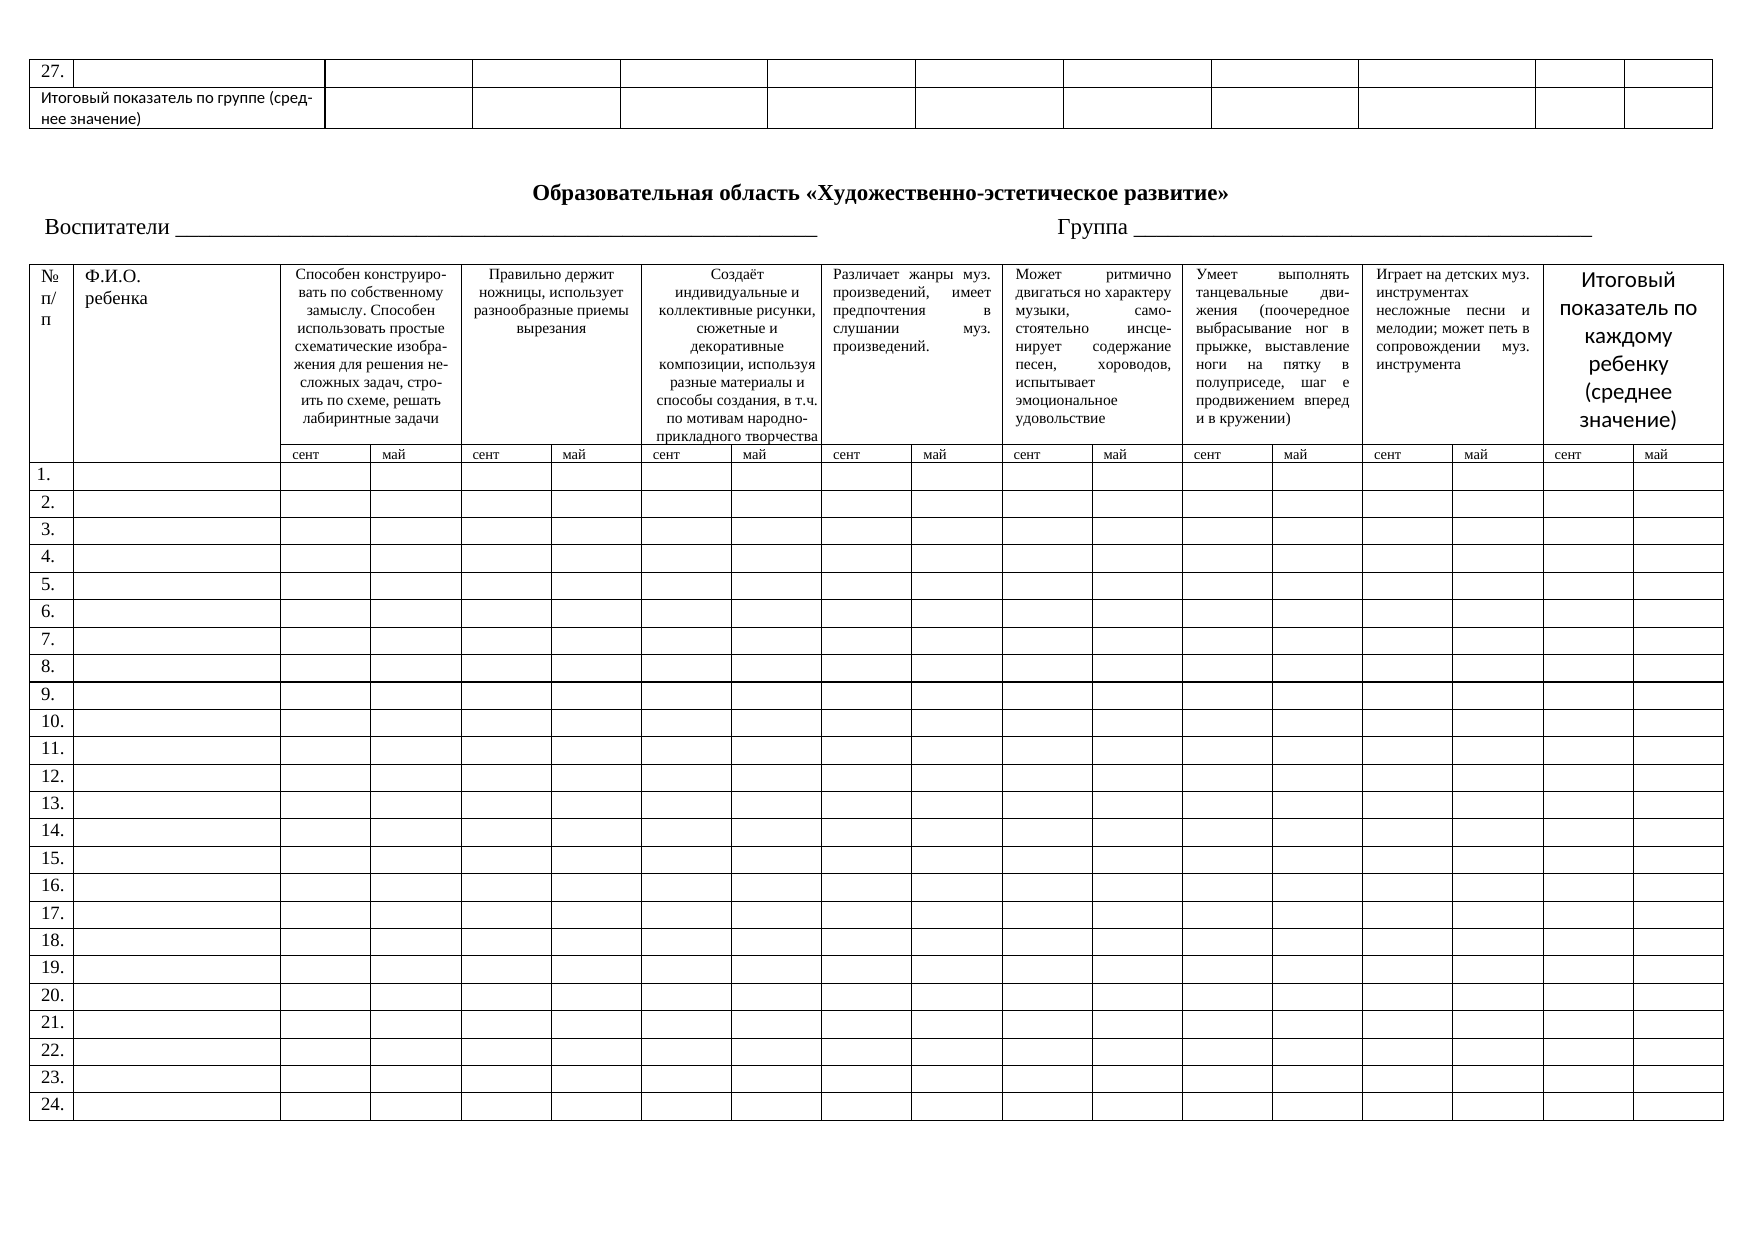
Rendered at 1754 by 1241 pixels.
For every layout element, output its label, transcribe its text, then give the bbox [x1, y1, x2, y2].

table_cell [1634, 491, 1723, 517]
table_cell [30, 792, 73, 818]
table_cell [1003, 1039, 1092, 1065]
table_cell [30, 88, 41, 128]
table_cell Итоговый показатель по группе (среднее значение) [141, 88, 324, 128]
table_cell [1183, 491, 1272, 517]
table_cell [30, 874, 73, 901]
table_cell [552, 655, 641, 681]
table_cell [462, 819, 551, 846]
table_cell сент [1003, 445, 1092, 462]
table_cell [822, 1039, 911, 1065]
table_cell [822, 1093, 911, 1120]
table_cell [822, 600, 911, 627]
table_cell [371, 737, 461, 763]
table_cell [371, 628, 461, 654]
table_cell [1003, 1066, 1092, 1092]
table_header Умеет выполнять танцевальные движения (поочередное выбрасывание ног в прыжке, выставление ноги на пятку в полуприседе, шаг е продвижением вперед и в кружении) [1183, 265, 1362, 444]
table_cell [1544, 545, 1633, 572]
table_cell [1273, 819, 1362, 846]
table_cell [371, 655, 461, 681]
table_cell [30, 1093, 73, 1120]
table_cell [912, 600, 1002, 627]
table_cell [822, 874, 911, 901]
table_cell [822, 902, 911, 928]
table_cell [1363, 1011, 1452, 1037]
table_cell [1634, 956, 1723, 983]
table_cell сент [462, 445, 551, 462]
table_cell [912, 819, 1002, 846]
table_cell [1634, 874, 1723, 901]
table_cell [1273, 491, 1362, 517]
table_cell [822, 491, 911, 517]
table_cell [822, 628, 911, 654]
table_cell [552, 1066, 641, 1092]
table_cell [1634, 902, 1723, 928]
table_cell [1093, 902, 1182, 928]
table_cell [1183, 929, 1272, 955]
table_cell [1363, 491, 1452, 517]
table_cell [30, 1039, 73, 1065]
table_cell сент [281, 445, 370, 462]
table_cell [462, 463, 551, 489]
table_cell [74, 518, 280, 544]
table_cell [30, 819, 73, 846]
table_cell [74, 902, 280, 928]
table_cell [30, 600, 73, 627]
table_cell [732, 765, 821, 791]
table_cell [1453, 573, 1543, 599]
table_cell [74, 628, 280, 654]
table_cell [642, 683, 731, 709]
table_cell [552, 573, 641, 599]
table_cell [1363, 655, 1452, 681]
table_cell [732, 847, 821, 873]
table_cell [642, 628, 731, 654]
table_cell [552, 874, 641, 901]
table_cell [1453, 1066, 1543, 1092]
table_cell [912, 683, 1002, 709]
table_cell [1544, 518, 1633, 544]
table_cell [462, 710, 551, 736]
table_cell [1183, 1093, 1272, 1120]
table_cell [74, 847, 280, 873]
table_cell [462, 683, 551, 709]
table_cell [1634, 600, 1723, 627]
table_cell [552, 737, 641, 763]
table_cell [1183, 902, 1272, 928]
table_cell [281, 710, 370, 736]
table_cell [30, 683, 73, 709]
table_cell [1453, 847, 1543, 873]
table_cell [1363, 792, 1452, 818]
table_cell [1003, 628, 1092, 654]
table_cell [1544, 929, 1633, 955]
table_cell [30, 902, 73, 928]
table_cell [281, 1011, 370, 1037]
table_cell [552, 819, 641, 846]
table_cell [732, 1011, 821, 1037]
table_cell [1363, 463, 1452, 489]
table_cell [462, 765, 551, 791]
table_cell [371, 819, 461, 846]
table_cell [642, 792, 731, 818]
table_cell [822, 819, 911, 846]
table_cell [822, 765, 911, 791]
table_cell [732, 710, 821, 736]
table_cell [912, 902, 1002, 928]
table_cell [281, 984, 370, 1010]
table_cell май [1453, 445, 1543, 462]
table_cell [1093, 573, 1182, 599]
table_cell [552, 1011, 641, 1037]
table_cell [1453, 1011, 1543, 1037]
table_cell [1544, 600, 1633, 627]
table_cell [281, 847, 370, 873]
table_cell май [1093, 445, 1182, 462]
table_cell [1273, 518, 1362, 544]
table_cell [371, 847, 461, 873]
table_cell [30, 956, 73, 983]
table_cell [462, 929, 551, 955]
table_cell [1212, 88, 1358, 128]
table_cell [462, 874, 551, 901]
table_cell [371, 956, 461, 983]
table_cell [912, 874, 1002, 901]
table_cell [371, 792, 461, 818]
table_cell [1003, 902, 1092, 928]
table_cell [371, 463, 461, 489]
table_cell [1093, 1066, 1182, 1092]
table_cell [1544, 710, 1633, 736]
table_cell [371, 765, 461, 791]
table_cell [642, 573, 731, 599]
table_header Способен конструировать по собственному замыслу. Способен использовать простые схематические изображения для решения несложных задач, строить по схеме, решать лабиринтные задачи [281, 265, 461, 444]
table_cell [1363, 710, 1452, 736]
table_cell [1183, 792, 1272, 818]
table_cell [642, 765, 731, 791]
table_cell [1093, 655, 1182, 681]
table_cell [326, 88, 472, 128]
table_cell [1634, 929, 1723, 955]
table_cell [1453, 819, 1543, 846]
table_cell [1003, 1011, 1092, 1037]
table_cell [473, 88, 620, 128]
table_cell [552, 792, 641, 818]
table_cell [912, 1039, 1002, 1065]
table_cell [642, 984, 731, 1010]
table_cell [1273, 710, 1362, 736]
table_cell [1003, 518, 1092, 544]
table_cell [822, 929, 911, 955]
table_cell [30, 710, 73, 736]
table_cell [1003, 545, 1092, 572]
table_cell [1064, 60, 1211, 87]
table_cell [1183, 573, 1272, 599]
table_cell [822, 655, 911, 681]
table_cell [732, 600, 821, 627]
table_cell [912, 737, 1002, 763]
table_cell [1363, 902, 1452, 928]
table_cell [552, 765, 641, 791]
table_cell [462, 1039, 551, 1065]
table_header Может ритмично двигаться но характеру музыки, самостоятельно инсценирует содержание песен, хороводов, испытывает эмоциональное удовольствие [1003, 265, 1182, 444]
table_cell [642, 1093, 731, 1120]
table_cell [74, 463, 280, 489]
table_cell [912, 545, 1002, 572]
table_cell [642, 737, 731, 763]
table_header № п/п [30, 265, 73, 462]
table_cell [552, 545, 641, 572]
table_cell [1363, 1093, 1452, 1120]
table_cell [1544, 1039, 1633, 1065]
table_cell [1273, 628, 1362, 654]
table_cell [371, 683, 461, 709]
table_cell [1273, 984, 1362, 1010]
table_cell [1359, 88, 1535, 128]
table_cell [1453, 683, 1543, 709]
table_cell [281, 655, 370, 681]
table_cell [1634, 628, 1723, 654]
table_cell [1093, 463, 1182, 489]
table_cell [1453, 491, 1543, 517]
table_cell [1363, 737, 1452, 763]
table_cell [1183, 545, 1272, 572]
table_cell май [1273, 445, 1362, 462]
table_cell [1273, 874, 1362, 901]
table_cell [1273, 765, 1362, 791]
table_header Итоговый показатель по каждому ребенку (среднее значение) [1544, 265, 1723, 444]
table_cell [30, 573, 73, 599]
table_cell [1453, 956, 1543, 983]
table_cell [1453, 984, 1543, 1010]
table_cell [1363, 819, 1452, 846]
table_cell [1183, 683, 1272, 709]
table_cell [732, 518, 821, 544]
table_cell [1183, 956, 1272, 983]
table_cell [281, 1066, 370, 1092]
table_cell [1363, 765, 1452, 791]
table_cell [1003, 847, 1092, 873]
table_cell [371, 600, 461, 627]
table_cell [1634, 792, 1723, 818]
table_cell [912, 710, 1002, 736]
table_cell [1544, 984, 1633, 1010]
table_cell [1544, 628, 1633, 654]
table_cell [371, 1011, 461, 1037]
table_cell [621, 60, 767, 87]
table_cell [1273, 545, 1362, 572]
table_cell [371, 1093, 461, 1120]
table_cell [1544, 737, 1633, 763]
table_cell [552, 463, 641, 489]
table_cell [1003, 655, 1092, 681]
table_cell [912, 573, 1002, 599]
table_cell [1544, 956, 1633, 983]
table_cell [1093, 874, 1182, 901]
table_cell [462, 600, 551, 627]
table_cell [1634, 1093, 1723, 1120]
table_cell [552, 1039, 641, 1065]
table_cell [462, 491, 551, 517]
table_cell [281, 737, 370, 763]
table_cell [552, 956, 641, 983]
table_cell [552, 600, 641, 627]
table_cell [1363, 984, 1452, 1010]
table_cell [1536, 88, 1624, 128]
table_cell [642, 956, 731, 983]
table_cell [30, 655, 73, 681]
table_cell [281, 956, 370, 983]
table_cell [281, 1093, 370, 1120]
table_cell [74, 874, 280, 901]
table_cell [1544, 573, 1633, 599]
table_cell [552, 929, 641, 955]
table_cell [30, 984, 73, 1010]
table_cell [822, 984, 911, 1010]
table_cell [1183, 737, 1272, 763]
table_cell [1003, 765, 1092, 791]
table_cell [1363, 573, 1452, 599]
table_cell [912, 956, 1002, 983]
table_cell [1453, 1039, 1543, 1065]
table_cell [1183, 655, 1272, 681]
table_cell [462, 902, 551, 928]
table_cell [642, 1039, 731, 1065]
table_cell [1183, 518, 1272, 544]
table_cell [822, 1011, 911, 1037]
table_cell [371, 518, 461, 544]
table_cell [642, 1066, 731, 1092]
table_cell [1003, 573, 1092, 599]
table_cell [822, 573, 911, 599]
table_cell [1183, 765, 1272, 791]
text Воспитатели ________________________________________________________ Группа ________________________________________ [44, 213, 1713, 239]
table_cell [462, 1066, 551, 1092]
table_cell [473, 60, 620, 87]
table_cell [1183, 1066, 1272, 1092]
table_cell [326, 60, 472, 87]
table_cell сент [822, 445, 911, 462]
table_cell [732, 545, 821, 572]
table_cell [732, 792, 821, 818]
table_cell [1003, 491, 1092, 517]
table_cell [642, 518, 731, 544]
table_cell [30, 545, 73, 572]
table_cell [1064, 88, 1211, 128]
table_cell [1273, 1093, 1362, 1120]
table_cell [74, 655, 280, 681]
table_cell [1093, 600, 1182, 627]
table_cell [462, 518, 551, 544]
table_cell [1273, 956, 1362, 983]
table_cell [1634, 737, 1723, 763]
table_cell [912, 984, 1002, 1010]
table_cell [1093, 984, 1182, 1010]
table_cell [1634, 545, 1723, 572]
table_cell [822, 518, 911, 544]
table_cell [1093, 819, 1182, 846]
table_cell [1363, 1039, 1452, 1065]
table_cell [462, 956, 551, 983]
table_cell [462, 655, 551, 681]
table_cell [912, 1011, 1002, 1037]
table_cell [1093, 792, 1182, 818]
table_cell сент [1544, 445, 1633, 462]
table_cell [1453, 902, 1543, 928]
table_cell [1544, 765, 1633, 791]
table_cell [1003, 463, 1092, 489]
table_cell [1453, 874, 1543, 901]
table_cell [30, 737, 73, 763]
table_cell [281, 765, 370, 791]
table_cell [1453, 463, 1543, 489]
table_cell [912, 765, 1002, 791]
table_cell [1093, 847, 1182, 873]
table_cell [642, 491, 731, 517]
table_cell [912, 628, 1002, 654]
table_cell [74, 956, 280, 983]
table_cell [1093, 545, 1182, 572]
table_cell [1273, 737, 1362, 763]
table_cell [732, 956, 821, 983]
table_cell [1634, 1039, 1723, 1065]
table_cell [74, 929, 280, 955]
table_cell [916, 60, 1063, 87]
table_cell [371, 902, 461, 928]
table_cell [552, 683, 641, 709]
table_cell [281, 874, 370, 901]
table_cell [1273, 792, 1362, 818]
table_cell [371, 545, 461, 572]
table_cell [1183, 628, 1272, 654]
table_cell [1003, 1093, 1092, 1120]
table_cell [74, 1066, 280, 1092]
table_cell [732, 1039, 821, 1065]
table_cell [1544, 1093, 1633, 1120]
table_cell [1183, 463, 1272, 489]
table_cell [30, 491, 73, 517]
table_cell [462, 1011, 551, 1037]
table_cell [1453, 600, 1543, 627]
table_cell [1212, 60, 1358, 87]
table_cell [1453, 628, 1543, 654]
table_cell [642, 545, 731, 572]
table_cell [1183, 819, 1272, 846]
table_cell [1003, 792, 1092, 818]
table_cell [732, 737, 821, 763]
table_cell [74, 710, 280, 736]
table_cell [552, 628, 641, 654]
table_cell [1544, 1066, 1633, 1092]
table_cell [1183, 710, 1272, 736]
table_cell [30, 518, 73, 544]
table_cell [642, 463, 731, 489]
table_cell [1453, 1093, 1543, 1120]
table_cell [642, 847, 731, 873]
table_cell сент [1363, 445, 1452, 462]
table_cell [1363, 847, 1452, 873]
table_cell [912, 847, 1002, 873]
subtitle Образовательная область «Художественно-эстетическое развитие» [48, 182, 1713, 205]
table_cell [1093, 683, 1182, 709]
table_cell [462, 628, 551, 654]
table_cell [1273, 929, 1362, 955]
table_header Создаёт индивидуальные и коллективные рисунки, сюжетные и декоративные композиции, используя разные материалы и способы создания, в т.ч. по мотивам народно-прикладного творчества [642, 265, 821, 444]
table_cell [1003, 737, 1092, 763]
table_cell [1003, 956, 1092, 983]
table_cell [1453, 710, 1543, 736]
table_cell [732, 874, 821, 901]
table_cell [371, 874, 461, 901]
table_cell [1003, 600, 1092, 627]
table_cell [552, 1093, 641, 1120]
table_cell [1453, 929, 1543, 955]
table_cell [1093, 491, 1182, 517]
table_cell [1003, 683, 1092, 709]
table_cell [1273, 573, 1362, 599]
table_cell [1634, 1011, 1723, 1037]
table_cell [74, 573, 280, 599]
table_cell [1625, 60, 1712, 87]
table_cell [462, 737, 551, 763]
table_cell [1273, 902, 1362, 928]
table_cell [1273, 1039, 1362, 1065]
table_cell [30, 1011, 73, 1037]
table_cell [1453, 545, 1543, 572]
table_cell [1634, 1066, 1723, 1092]
table_cell [1625, 88, 1712, 128]
table_cell [74, 765, 280, 791]
table_cell [281, 463, 370, 489]
table_cell [1634, 765, 1723, 791]
table_cell [1453, 765, 1543, 791]
table_cell май [912, 445, 1002, 462]
table_cell [642, 902, 731, 928]
table_cell [1273, 1011, 1362, 1037]
table_cell [1363, 956, 1452, 983]
table_cell [74, 792, 280, 818]
table_cell [912, 1066, 1002, 1092]
table_cell май [732, 445, 821, 462]
table_cell [916, 88, 1063, 128]
table_cell [74, 60, 324, 87]
table_cell [912, 1093, 1002, 1120]
table_header Ф.И.О. ребенка [74, 265, 280, 462]
table_cell [1453, 792, 1543, 818]
table_cell [74, 683, 280, 709]
table_cell [1273, 463, 1362, 489]
table_cell [30, 60, 73, 87]
table_cell [30, 463, 73, 489]
table_cell [1183, 984, 1272, 1010]
table_cell [371, 929, 461, 955]
table_cell [1453, 655, 1543, 681]
table_cell [1544, 655, 1633, 681]
table_cell [552, 518, 641, 544]
table_cell [1003, 710, 1092, 736]
table_cell [371, 491, 461, 517]
table_cell [1634, 710, 1723, 736]
table_cell [822, 545, 911, 572]
table_cell [822, 792, 911, 818]
table_cell [732, 491, 821, 517]
table_cell [74, 819, 280, 846]
table_cell [1363, 874, 1452, 901]
table_cell [462, 847, 551, 873]
table_cell [1544, 847, 1633, 873]
table_cell [1093, 1093, 1182, 1120]
table_cell [281, 600, 370, 627]
table_cell [552, 847, 641, 873]
table_cell [281, 545, 370, 572]
table_cell [1183, 1011, 1272, 1037]
table_cell [1273, 683, 1362, 709]
table_cell [281, 929, 370, 955]
table_cell [1363, 1066, 1452, 1092]
table_cell [1363, 683, 1452, 709]
table_cell [912, 463, 1002, 489]
table_cell [1363, 600, 1452, 627]
table_cell [552, 902, 641, 928]
table_cell [822, 737, 911, 763]
table_cell [912, 491, 1002, 517]
table_cell [732, 463, 821, 489]
table_cell [1273, 600, 1362, 627]
table_cell [1093, 710, 1182, 736]
table_cell [1183, 1039, 1272, 1065]
table_cell [30, 628, 73, 654]
table_cell [371, 710, 461, 736]
table_header Играет на детских муз. инструментах несложные песни и мелодии; может петь в сопровождении муз. инструмента [1363, 265, 1543, 444]
table_cell [1453, 518, 1543, 544]
table_cell [1634, 463, 1723, 489]
table_cell [74, 1039, 280, 1065]
table_cell [642, 655, 731, 681]
table_cell [30, 765, 73, 791]
table_cell [281, 819, 370, 846]
table_cell [732, 984, 821, 1010]
table_cell [1183, 847, 1272, 873]
table_cell [30, 847, 73, 873]
table_cell [1634, 984, 1723, 1010]
table_cell [1003, 929, 1092, 955]
table_cell [642, 710, 731, 736]
table_cell [1634, 683, 1723, 709]
table_cell [371, 1039, 461, 1065]
table_cell [642, 874, 731, 901]
table_cell [462, 984, 551, 1010]
table_cell [30, 1066, 73, 1092]
table_cell [462, 792, 551, 818]
table_cell [371, 573, 461, 599]
table_cell [732, 902, 821, 928]
table_cell [1634, 819, 1723, 846]
table_cell [732, 1066, 821, 1092]
table_cell [1634, 518, 1723, 544]
table_cell [74, 545, 280, 572]
table_cell [912, 655, 1002, 681]
table_cell [74, 737, 280, 763]
table_cell [1363, 628, 1452, 654]
table_cell [768, 88, 915, 128]
table_cell [1093, 518, 1182, 544]
table_cell [912, 792, 1002, 818]
table_cell [1453, 737, 1543, 763]
table_cell [281, 792, 370, 818]
table_cell [281, 491, 370, 517]
table_cell сент [1183, 445, 1272, 462]
table_cell [74, 984, 280, 1010]
table_cell [732, 1093, 821, 1120]
table_cell май [552, 445, 641, 462]
table_cell [1093, 765, 1182, 791]
table_cell [642, 600, 731, 627]
table_cell [822, 710, 911, 736]
table_cell [462, 545, 551, 572]
table_cell [1544, 902, 1633, 928]
table_cell [281, 683, 370, 709]
table_cell [74, 491, 280, 517]
table_cell [552, 984, 641, 1010]
table_cell [1544, 683, 1633, 709]
table_cell [1183, 600, 1272, 627]
table_cell [281, 573, 370, 599]
table_cell [281, 628, 370, 654]
table_cell [1544, 463, 1633, 489]
table_cell [822, 1066, 911, 1092]
table_cell [1093, 737, 1182, 763]
table_cell [1093, 1039, 1182, 1065]
table_cell [822, 463, 911, 489]
table_cell [912, 929, 1002, 955]
table_cell [1359, 60, 1535, 87]
table_cell [822, 847, 911, 873]
table_cell [552, 491, 641, 517]
table_cell [281, 518, 370, 544]
table_cell [732, 573, 821, 599]
table_cell [74, 1011, 280, 1037]
table_cell [1536, 60, 1624, 87]
table_cell [1093, 1011, 1182, 1037]
table_cell [732, 819, 821, 846]
table_cell [1544, 792, 1633, 818]
table_cell [912, 518, 1002, 544]
table_cell [1634, 573, 1723, 599]
table_cell май [371, 445, 461, 462]
table_cell [1003, 819, 1092, 846]
table_cell [1634, 655, 1723, 681]
table_cell [732, 929, 821, 955]
table_cell [1093, 956, 1182, 983]
table_cell [1363, 545, 1452, 572]
table_cell [768, 60, 915, 87]
table_cell [642, 1011, 731, 1037]
table_cell [822, 956, 911, 983]
table_cell [462, 1093, 551, 1120]
table_cell [281, 1039, 370, 1065]
table_cell [642, 819, 731, 846]
table_cell [1544, 1011, 1633, 1037]
table_cell [732, 683, 821, 709]
table_cell [732, 628, 821, 654]
table_cell [1273, 847, 1362, 873]
table_cell [1003, 984, 1092, 1010]
table_cell [371, 984, 461, 1010]
table_header Различает жанры муз. произведений, имеет предпочтения в слушании муз. произведений. [822, 265, 1002, 444]
table_cell [1363, 518, 1452, 544]
table_cell [1544, 874, 1633, 901]
table_header Правильно держит ножницы, использует разнообразные приемы вырезания [462, 265, 641, 444]
table_cell [30, 929, 73, 955]
table_cell [1273, 1066, 1362, 1092]
table_cell [1003, 874, 1092, 901]
table_cell [1544, 819, 1633, 846]
table_cell [1273, 655, 1362, 681]
table_cell [1093, 929, 1182, 955]
table_cell [462, 573, 551, 599]
table_cell май [1634, 445, 1723, 462]
table_cell [642, 929, 731, 955]
table_cell [1634, 847, 1723, 873]
table_cell сент [642, 445, 731, 462]
table_cell [371, 1066, 461, 1092]
table_cell [1363, 929, 1452, 955]
table_cell [1544, 491, 1633, 517]
table_cell [1183, 874, 1272, 901]
table_cell [74, 1093, 280, 1120]
table_cell [1093, 628, 1182, 654]
table_cell [74, 600, 280, 627]
table_cell [281, 902, 370, 928]
table_cell [732, 655, 821, 681]
table_cell [621, 88, 767, 128]
table_cell [822, 683, 911, 709]
table_cell [552, 710, 641, 736]
